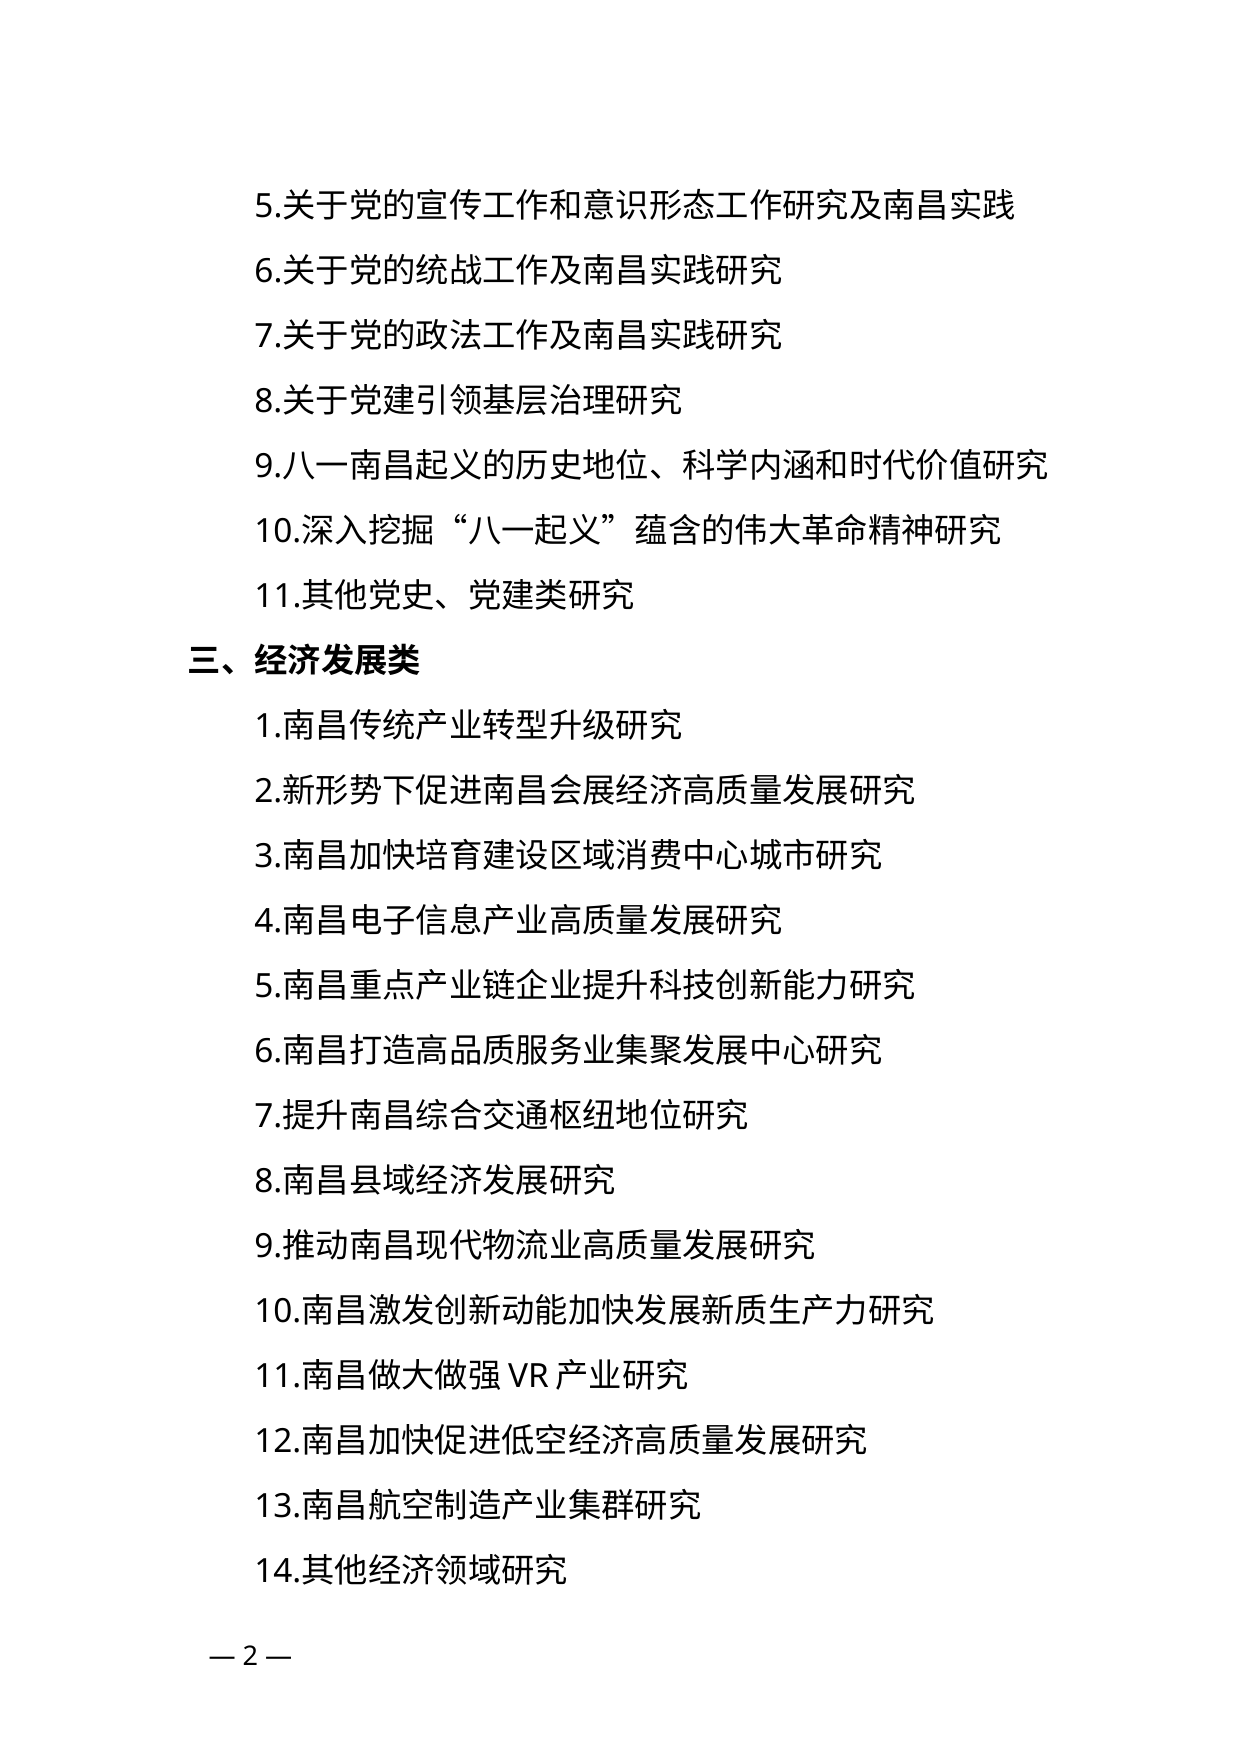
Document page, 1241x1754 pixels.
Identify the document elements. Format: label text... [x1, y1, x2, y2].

text 13.南昌航空制造产业集群研究 [187, 1462, 1053, 1527]
text 12.南昌加快促进低空经济高质量发展研究 [187, 1397, 1053, 1462]
text 三、经济发展类 [187, 617, 1053, 682]
text 9.八一南昌起义的历史地位、科学内涵和时代价值研究 [187, 422, 1053, 487]
text 10.深入挖掘“八一起义”蕴含的伟大革命精神研究 [187, 487, 1053, 552]
text 6.南昌打造高品质服务业集聚发展中心研究 [187, 1007, 1053, 1072]
text 1.南昌传统产业转型升级研究 [187, 682, 1053, 747]
text 5.关于党的宣传工作和意识形态工作研究及南昌实践 [187, 162, 1053, 227]
text 6.关于党的统战工作及南昌实践研究 [187, 227, 1053, 292]
text 10.南昌激发创新动能加快发展新质生产力研究 [187, 1267, 1053, 1332]
text 8.南昌县域经济发展研究 [187, 1137, 1053, 1202]
text 14.其他经济领域研究 [187, 1527, 1053, 1592]
text 5.南昌重点产业链企业提升科技创新能力研究 [187, 942, 1053, 1007]
text 4.南昌电子信息产业高质量发展研究 [187, 877, 1053, 942]
text 11.南昌做大做强VR产业研究 [187, 1332, 1053, 1397]
text 7.提升南昌综合交通枢纽地位研究 [187, 1072, 1053, 1137]
text 9.推动南昌现代物流业高质量发展研究 [187, 1202, 1053, 1267]
text 3.南昌加快培育建设区域消费中心城市研究 [187, 812, 1053, 877]
text 7.关于党的政法工作及南昌实践研究 [187, 292, 1053, 357]
text 2.新形势下促进南昌会展经济高质量发展研究 [187, 747, 1053, 812]
text 11.其他党史、党建类研究 [187, 552, 1053, 617]
text 8.关于党建引领基层治理研究 [187, 357, 1053, 422]
